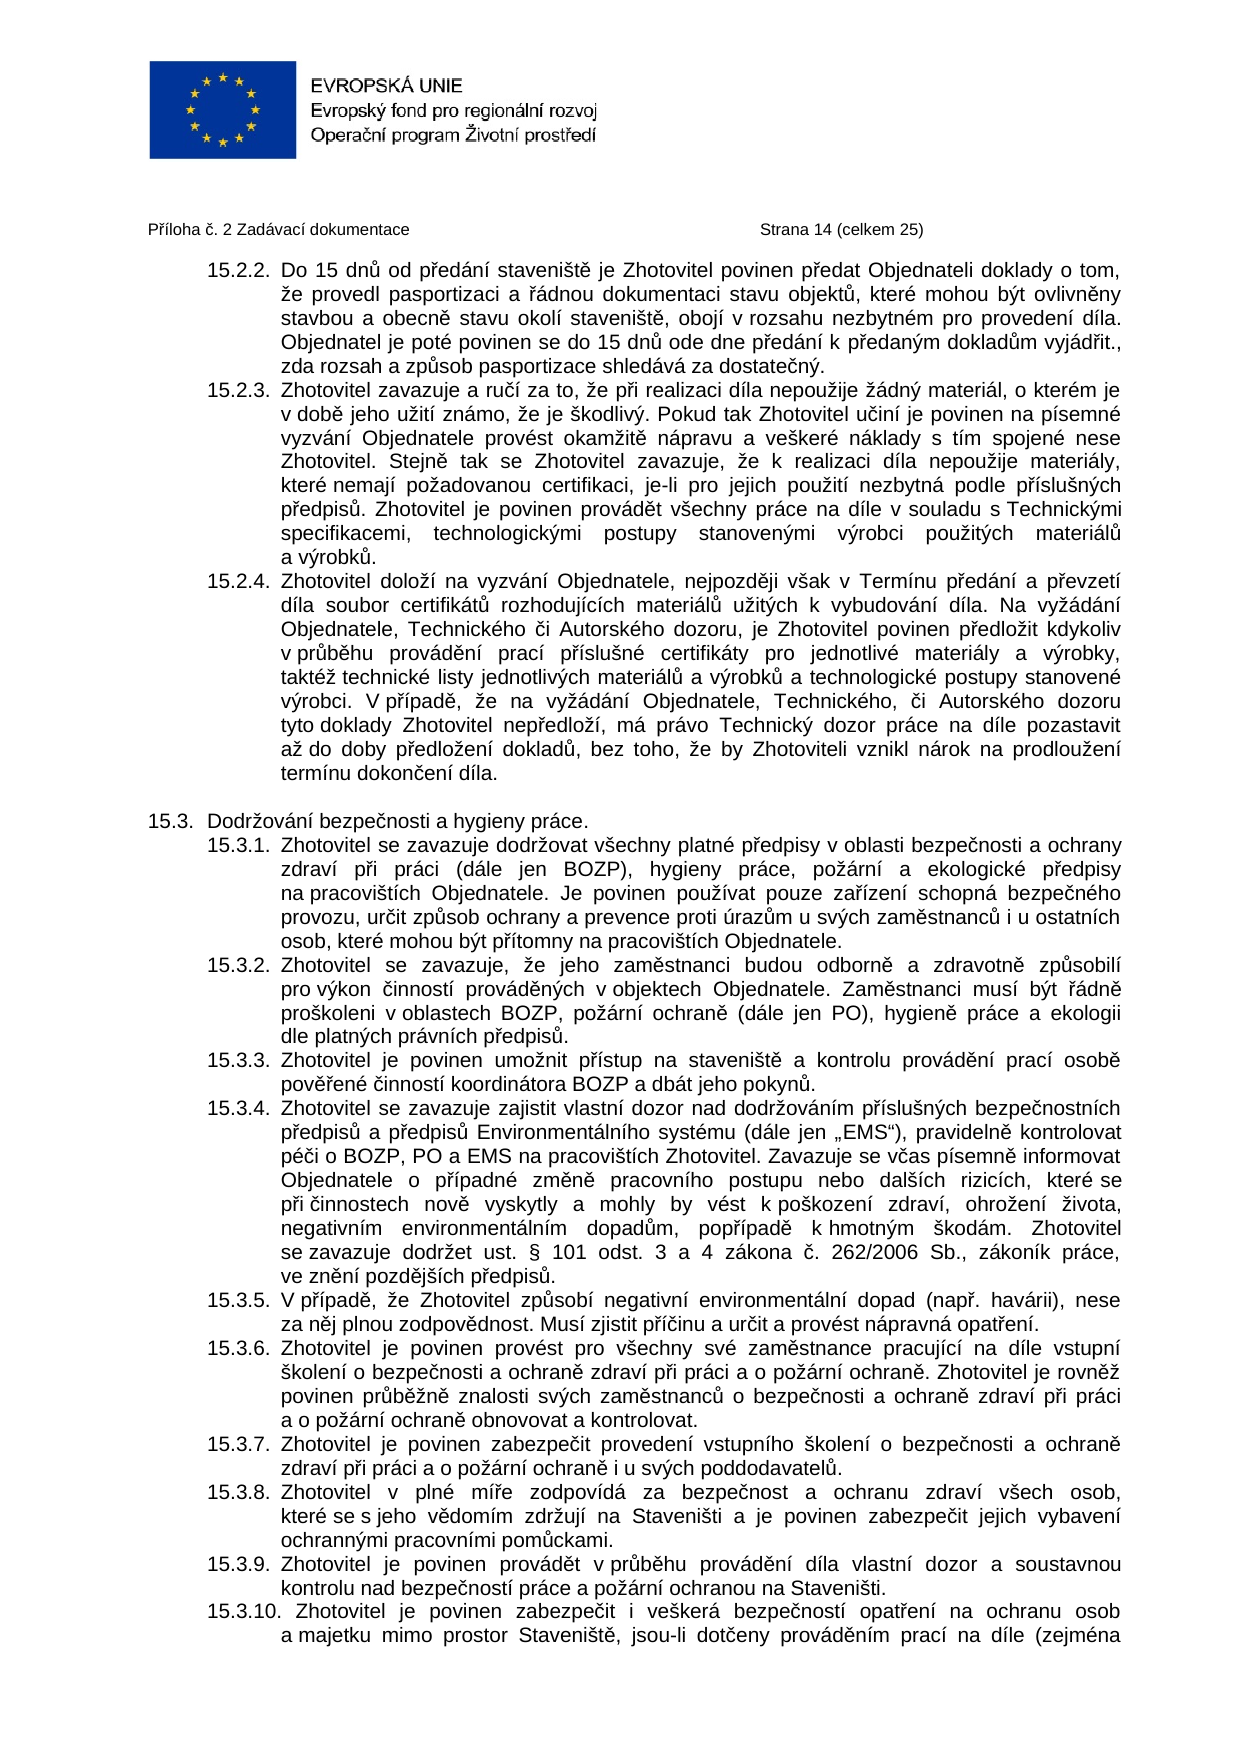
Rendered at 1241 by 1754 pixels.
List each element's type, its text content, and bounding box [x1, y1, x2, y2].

list Zhotovitel je povinen zabezpečit provedení vstupního školení o bezpečnosti a ochraně zdraví při práci a o požární ochraně i u svých poddodavatelů. [207, 1432, 1122, 1479]
list Zhotovitel se zavazuje dodržovat všechny platné předpisy v oblasti bezpečnosti a ochrany zdraví při práci (dále jen BOZP), hygieny práce, požární a ekologické předpisy na pracovištích Objednatele. Je povinen používat pouze zařízení schopná bezpečného provozu, určit způsob ochrany a prevence proti úrazům u svých zaměstnanců i u ostatních osob, které mohou být přítomny na pracovištích Objednatele. [207, 833, 1122, 952]
list Zhotovitel se zavazuje, že jeho zaměstnanci budou odborně a zdravotně způsobilí pro výkon činností prováděných v objektech Objednatele. Zaměstnanci musí být řádně proškoleni v oblastech BOZP, požární ochraně (dále jen PO), hygieně práce a ekologii dle platných právních předpisů. [207, 952, 1122, 1048]
list Dodržování bezpečnosti a hygieny práce. [148, 809, 1122, 833]
list V případě, že Zhotovitel způsobí negativní environmentální dopad (např. havárii), nese za něj plnou zodpovědnost. Musí zjistit příčinu a určit a provést nápravná opatření. [207, 1288, 1122, 1336]
list Zhotovitel se zavazuje zajistit vlastní dozor nad dodržováním příslušných bezpečnostních předpisů a předpisů Environmentálního systému (dále jen „EMS“), pravidelně kontrolovat péči o BOZP, PO a EMS na pracovištích Zhotovitel. Zavazuje se včas písemně informovat Objednatele o případné změně pracovního postupu nebo dalších rizicích, které se při činnostech nově vyskytly a mohly by vést k poškození zdraví, ohrožení života, negativním environmentálním dopadům, popřípadě k hmotným škodám. Zhotovitel se zavazuje dodržet ust. § 101 odst. 3 a 4 zákona č. 262/2006 Sb., zákoník práce, ve znění pozdějších předpisů. [207, 1096, 1122, 1288]
list Zhotovitel je povinen provádět v průběhu provádění díla vlastní dozor a soustavnou kontrolu nad bezpečností práce a požární ochranou na Staveništi. [207, 1551, 1122, 1599]
picture [147, 59, 609, 162]
list Do 15 dnů od předání staveniště je Zhotovitel povinen předat Objednateli doklady o tom, že provedl pasportizaci a řádnou dokumentaci stavu objektů, které mohou být ovlivněny stavbou a obecně stavu okolí staveniště, obojí v rozsahu nezbytném pro provedení díla. Objednatel je poté povinen se do 15 dnů ode dne předání k předaným dokladům vyjádřit., zda rozsah a způsob pasportizace shledává za dostatečný. [207, 258, 1122, 377]
list Zhotovitel doloží na vyzvání Objednatele, nejpozději však v Termínu předání a převzetí díla soubor certifikátů rozhodujících materiálů užitých k vybudování díla. Na vyžádání Objednatele, Technického či Autorského dozoru, je Zhotovitel povinen předložit kdykoliv v průběhu provádění prací příslušné certifikáty pro jednotlivé materiály a výrobky, taktéž technické listy jednotlivých materiálů a výrobků a technologické postupy stanovené výrobci. V případě, že na vyžádání Objednatele, Technického, či Autorského dozoru tyto doklady Zhotovitel nepředloží, má právo Technický dozor práce na díle pozastavit až do doby předložení dokladů, bez toho, že by Zhotoviteli vznikl nárok na prodloužení termínu dokončení díla. [207, 569, 1122, 785]
list Zhotovitel je povinen umožnit přístup na staveniště a kontrolu provádění prací osobě pověřené činností koordinátora BOZP a dbát jeho pokynů. [207, 1048, 1122, 1096]
list Zhotovitel v plné míře zodpovídá za bezpečnost a ochranu zdraví všech osob, které se s jeho vědomím zdržují na Staveništi a je povinen zabezpečit jejich vybavení ochrannými pracovními pomůckami. [207, 1479, 1122, 1551]
list Zhotovitel je povinen provést pro všechny své zaměstnance pracující na díle vstupní školení o bezpečnosti a ochraně zdraví při práci a o požární ochraně. Zhotovitel je rovněž povinen průběžně znalosti svých zaměstnanců o bezpečnosti a ochraně zdraví při práci a o požární ochraně obnovovat a kontrolovat. [207, 1336, 1122, 1432]
list Zhotovitel zavazuje a ručí za to, že při realizaci díla nepoužije žádný materiál, o kterém je v době jeho užití známo, že je škodlivý. Pokud tak Zhotovitel učiní je povinen na písemné vyzvání Objednatele provést okamžitě nápravu a veškeré náklady s tím spojené nese Zhotovitel. Stejně tak se Zhotovitel zavazuje, že k realizaci díla nepoužije materiály, které nemají požadovanou certifikaci, je-li pro jejich použití nezbytná podle příslušných předpisů. Zhotovitel je povinen provádět všechny práce na díle v souladu s Technickými specifikacemi, technologickými postupy stanovenými výrobci použitých materiálů a výrobků. [207, 377, 1122, 569]
